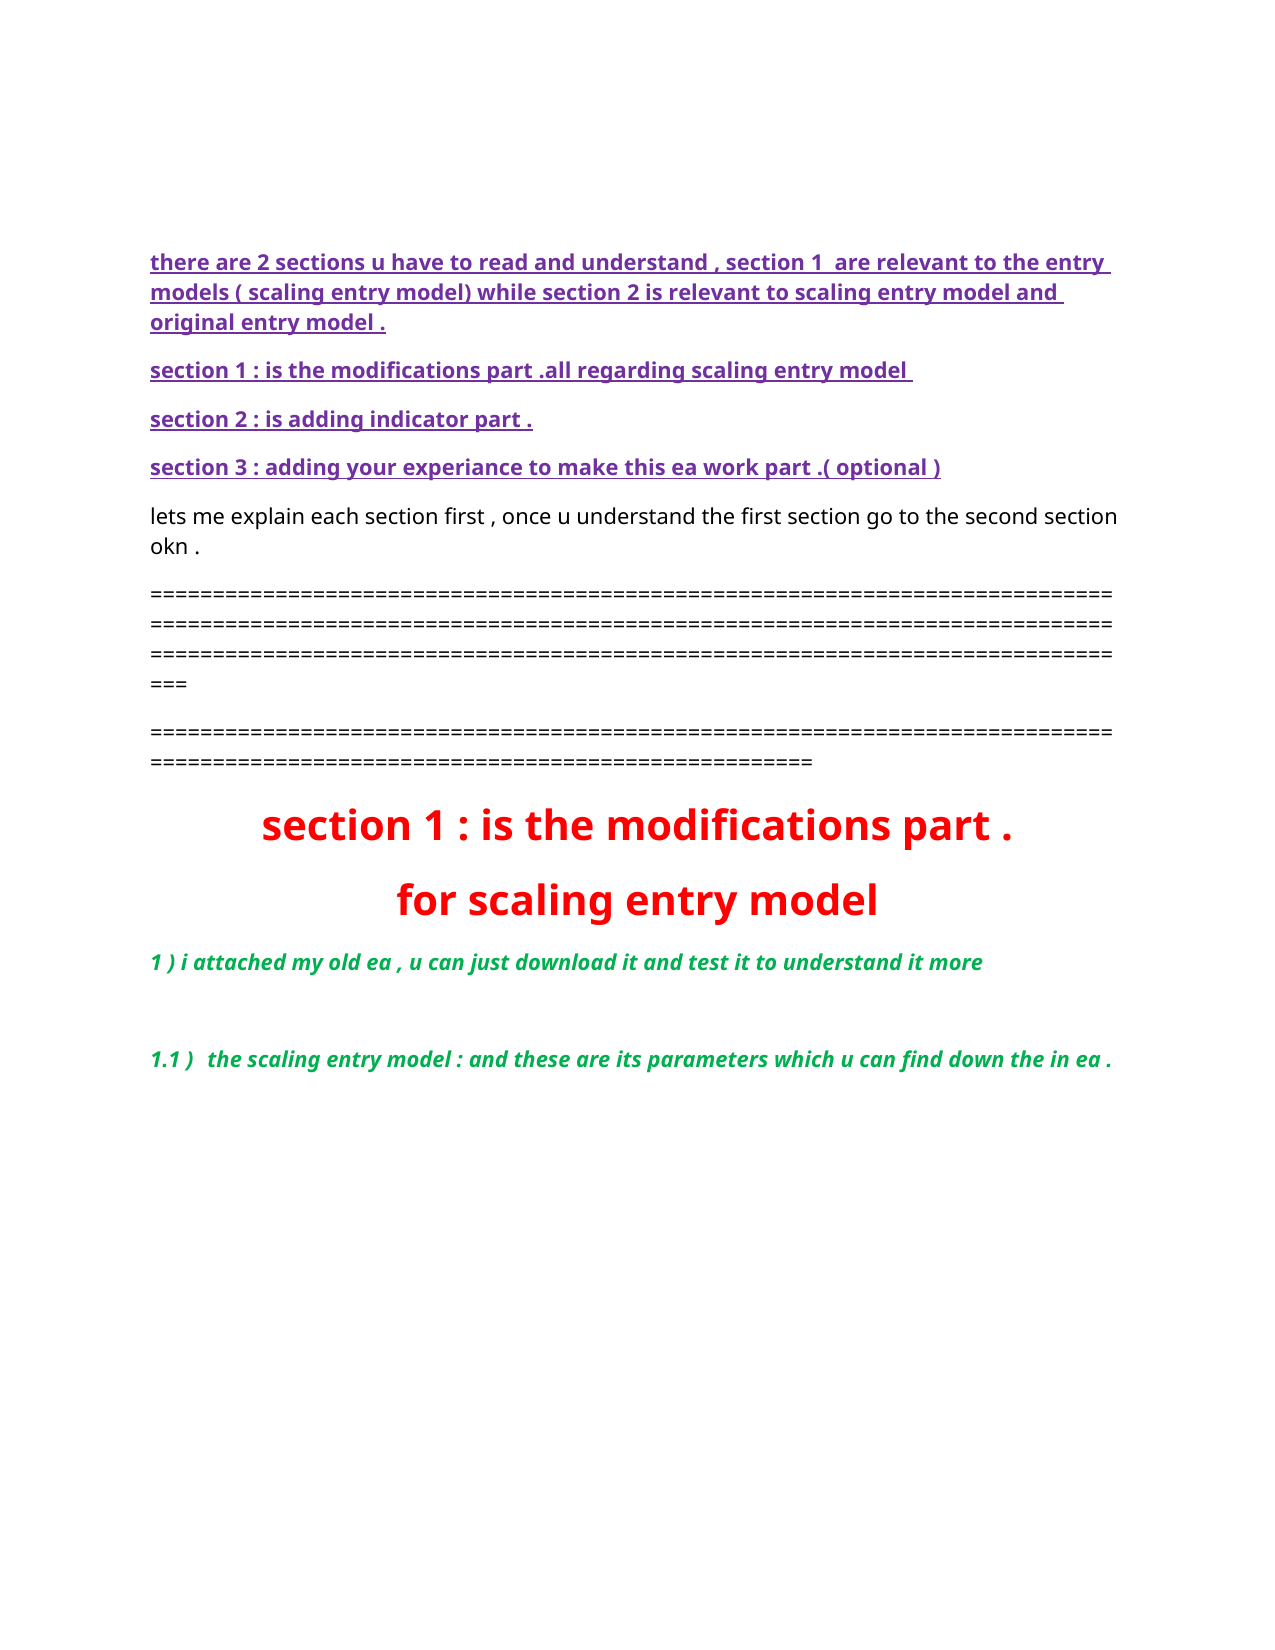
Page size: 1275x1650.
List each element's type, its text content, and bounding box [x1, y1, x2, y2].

text 1.1 ) the scaling entry model : and these are its parameters which u can find down the in ea . [150, 1043, 1125, 1073]
text section 2 : is adding indicator part . [150, 404, 1125, 433]
text ================================================================================================================================== [150, 717, 1125, 777]
text section 1 : is the modifications part . [150, 795, 1125, 852]
text 1 ) i attached my old ea , u can just download it and test it to understand it more [150, 946, 1125, 976]
text ========================================================================================================================================================================================================================================== [150, 579, 1125, 698]
text there are 2 sections u have to read and understand , section 1 are relevant to the entry models ( scaling entry model) while section 2 is relevant to scaling entry model and original entry model . [150, 247, 1125, 336]
text for scaling entry model [150, 871, 1125, 928]
text section 1 : is the modifications part .all regarding scaling entry model [150, 355, 1125, 385]
text section 3 : adding your experiance to make this ea work part .( optional ) [150, 452, 1125, 482]
text lets me explain each section first , once u understand the first section go to the second section okn . [150, 501, 1125, 560]
